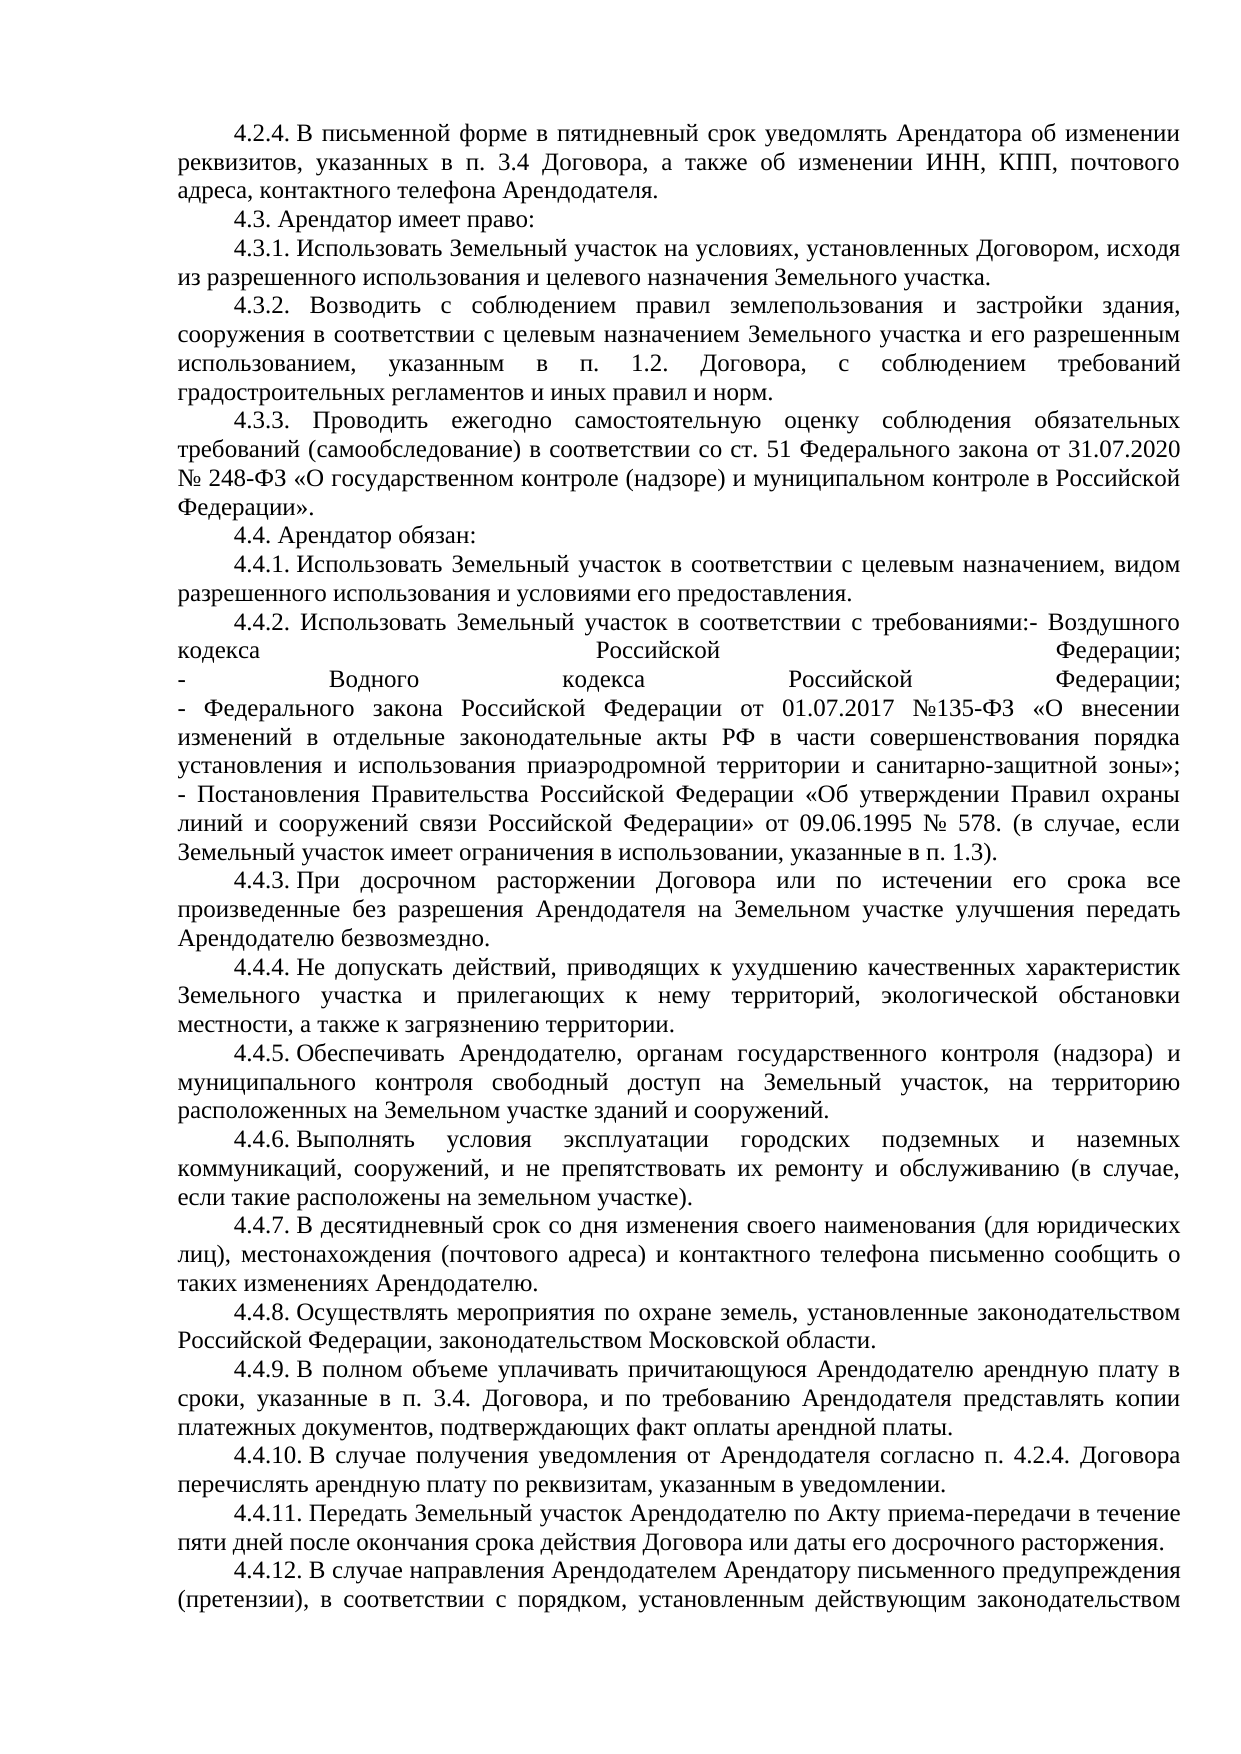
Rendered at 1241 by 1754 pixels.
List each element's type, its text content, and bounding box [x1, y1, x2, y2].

text 4.4.3. При досрочном расторжении Договора или по истечении его срока все произведенные без разрешения Арендодателя на Земельном участке улучшения передать Арендодателю безвозмездно. [177, 866, 1181, 952]
text 4.4.6. Выполнять условия эксплуатации городских подземных и наземных коммуникаций, сооружений, и не препятствовать их ремонту и обслуживанию (в случае, если такие расположены на земельном участке). [177, 1124, 1181, 1211]
text 4.4. Арендатор обязан: [177, 521, 1181, 549]
text 4.3.3. Проводить ежегодно самостоятельную оценку соблюдения обязательных требований (самообследование) в соответствии со ст. 51 Федерального закона от 31.07.2020 № 248-ФЗ «О государственном контроле (надзоре) и муниципальном контроле в Российской Федерации». [177, 406, 1181, 521]
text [177, 1556, 1181, 1613]
text 4.2.4. В письменной форме в пятидневный срок уведомлять Арендатора об изменении реквизитов, указанных в п. 3.4 Договора, а также об изменении ИНН, КПП, почтового адреса, контактного телефона Арендодателя. [177, 118, 1181, 204]
text 4.4.5. Обеспечивать Арендодателю, органам государственного контроля (надзора) и муниципального контроля свободный доступ на Земельный участок, на территорию расположенных на Земельном участке зданий и сооружений. [177, 1038, 1181, 1124]
text 4.4.9. В полном объеме уплачивать причитающуюся Арендодателю арендную плату в сроки, указанные в п. 3.4. Договора, и по требованию Арендодателя представлять копии платежных документов, подтверждающих факт оплаты арендной платы. [177, 1354, 1181, 1441]
text 4.4.7. В десятидневный срок со дня изменения своего наименования (для юридических лиц), местонахождения (почтового адреса) и контактного телефона письменно сообщить о таких изменениях Арендодателю. [177, 1211, 1181, 1297]
text 4.4.1. Использовать Земельный участок в соответствии с целевым назначением, видом разрешенного использования и условиями его предоставления. [177, 549, 1181, 607]
text 4.4.10. В случае получения уведомления от Арендодателя согласно п. 4.2.4. Договора перечислять арендную плату по реквизитам, указанным в уведомлении. [177, 1441, 1181, 1498]
text 4.4.4. Не допускать действий, приводящих к ухудшению качественных характеристик Земельного участка и прилегающих к нему территорий, экологической обстановки местности, а также к загрязнению территории. [177, 952, 1181, 1038]
text 4.4.2. Использовать Земельный участок в соответствии с требованиями:- Воздушного кодекса Российской Федерации; - Водного кодекса Российской Федерации; - Федерального закона Российской Федерации от 01.07.2017 №135-ФЗ «О внесении изменений в отдельные законодательные акты РФ в части совершенствования порядка установления и использования приаэродромной территории и санитарно-защитной зоны»; - Постановления Правительства Российской Федерации «Об утверждении Правил охраны линий и сооружений связи Российской Федерации» от 09.06.1995 № 578. (в случае, если Земельный участок имеет ограничения в использовании, указанные в п. 1.3). [177, 607, 1181, 866]
text 4.3.1. Использовать Земельный участок на условиях, установленных Договором, исходя из разрешенного использования и целевого назначения Земельного участка. [177, 233, 1181, 291]
text 4.4.11. Передать Земельный участок Арендодателю по Акту приема-передачи в течение пяти дней после окончания срока действия Договора или даты его досрочного расторжения. [177, 1498, 1181, 1556]
text 4.3.2. Возводить с соблюдением правил землепользования и застройки здания, сооружения в соответствии с целевым назначением Земельного участка и его разрешенным использованием, указанным в п. 1.2. Договора, с соблюдением требований градостроительных регламентов и иных правил и норм. [177, 291, 1181, 406]
text 4.4.8. Осуществлять мероприятия по охране земель, установленные законодательством Российской Федерации, законодательством Московской области. [177, 1297, 1181, 1354]
text 4.3. Арендатор имеет право: [177, 204, 1181, 233]
